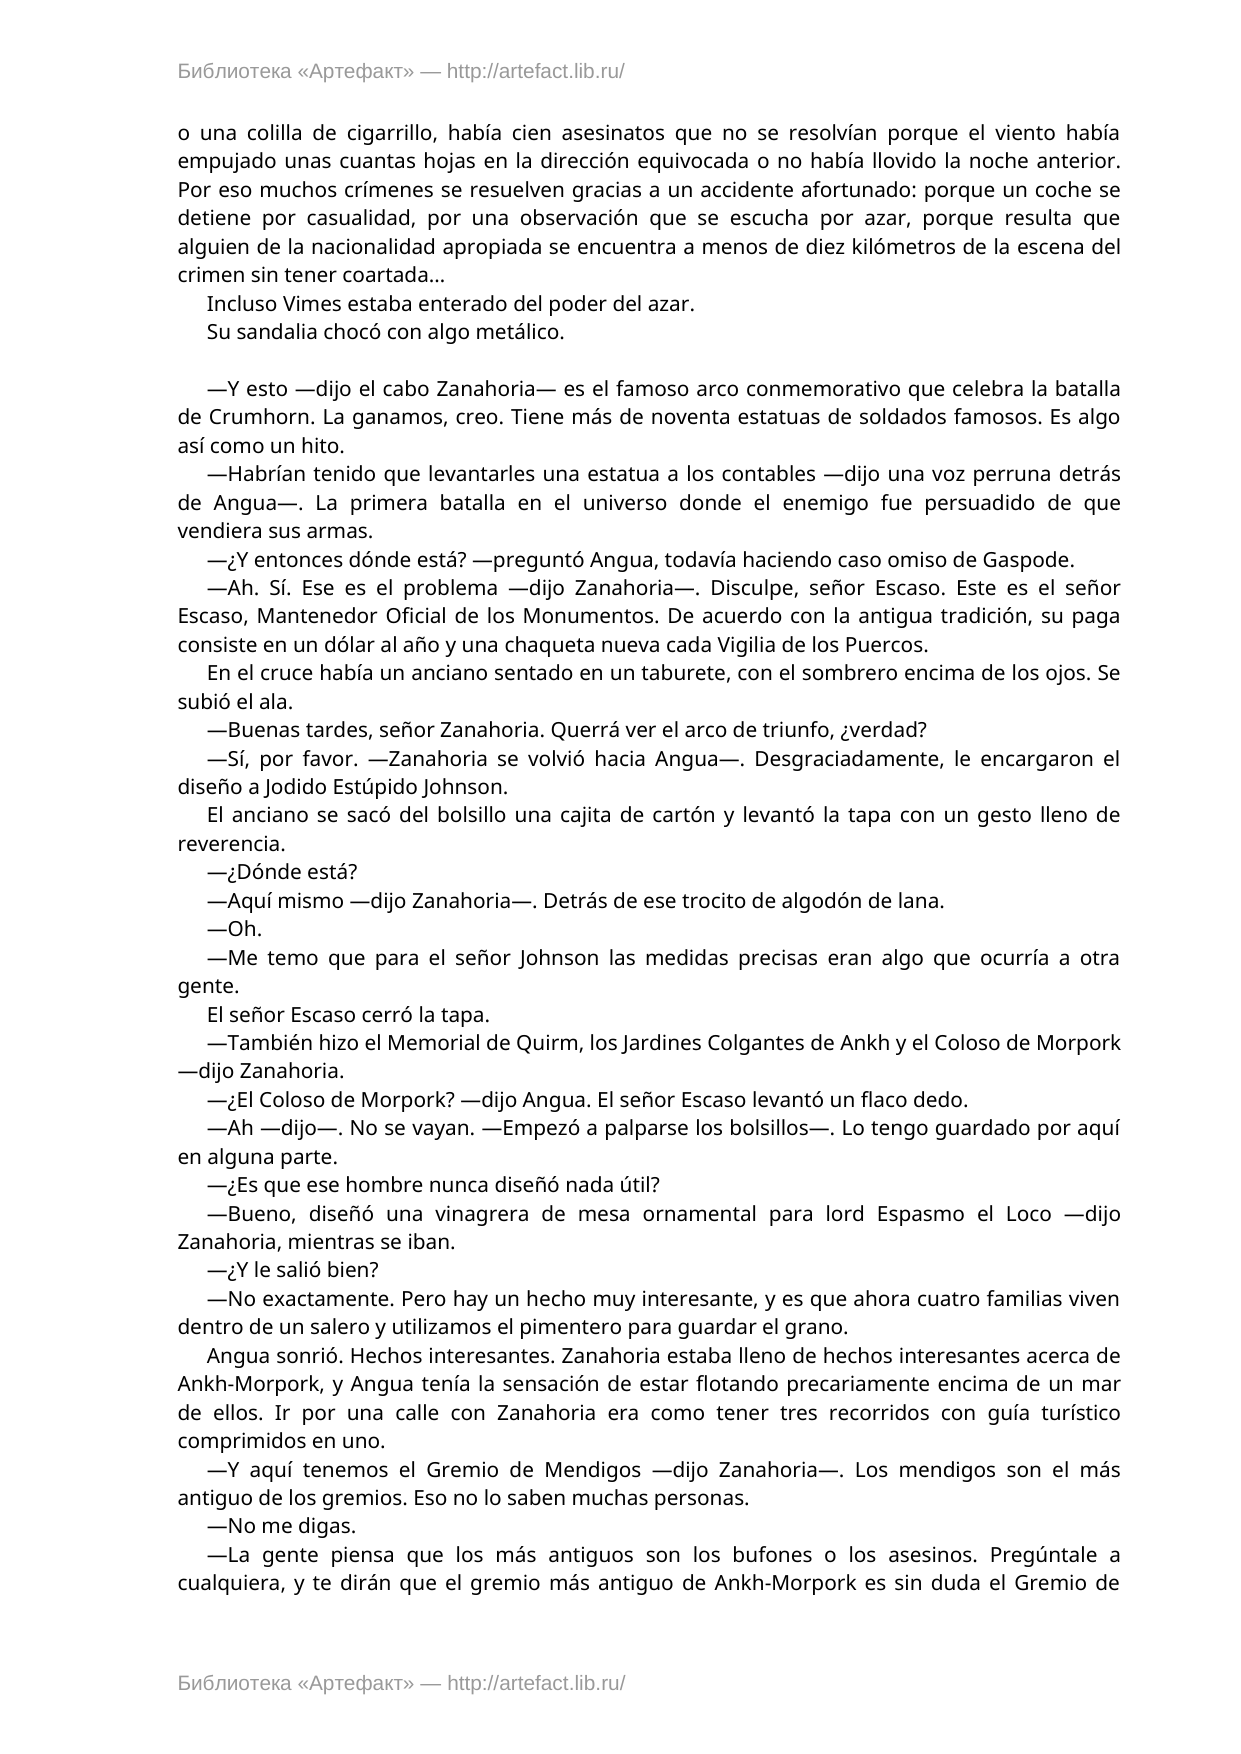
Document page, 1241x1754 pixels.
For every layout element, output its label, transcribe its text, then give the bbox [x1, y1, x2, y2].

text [177, 1540, 1122, 1597]
text —Ah. Sí. Ese es el problema —dijo Zanahoria—. Disculpe, señor Escaso. Este es el señor Escaso, Mantenedor Oficial de los Monumentos. De acuerdo con la antigua tradición, su paga consiste en un dólar al año y una chaqueta nueva cada Vigilia de los Puercos. [177, 573, 1122, 658]
text —Y esto —dijo el cabo Zanahoria— es el famoso arco conmemorativo que celebra la batalla de Crumhorn. La ganamos, creo. Tiene más de noventa estatuas de soldados famosos. Es algo así como un hito. [177, 374, 1122, 459]
text —No me digas. [177, 1512, 1122, 1540]
text Incluso Vimes estaba enterado del poder del azar. [177, 289, 1122, 317]
text —No exactamente. Pero hay un hecho muy interesante, y es que ahora cuatro familias viven dentro de un salero y utilizamos el pimentero para guardar el grano. [177, 1284, 1122, 1341]
text —¿Dónde está? [177, 857, 1122, 886]
text —Buenas tardes, señor Zanahoria. Querrá ver el arco de triunfo, ¿verdad? [177, 715, 1122, 744]
text —Habrían tenido que levantarles una estatua a los contables —dijo una voz perruna detrás de Angua—. La primera batalla en el universo donde el enemigo fue persuadido de que vendiera sus armas. [177, 459, 1122, 545]
text —Ah —dijo—. No se vayan. —Empezó a palparse los bolsillos—. Lo tengo guardado por aquí en alguna parte. [177, 1113, 1122, 1170]
text —Me temo que para el señor Johnson las medidas precisas eran algo que ocurría a otra gente. [177, 943, 1122, 1000]
text —Aquí mismo —dijo Zanahoria—. Detrás de ese trocito de algodón de lana. [177, 886, 1122, 914]
text En el cruce había un anciano sentado en un taburete, con el sombrero encima de los ojos. Se subió el ala. [177, 658, 1122, 715]
text —¿Y entonces dónde está? —preguntó Angua, todavía haciendo caso omiso de Gaspode. [177, 545, 1122, 573]
text El señor Escaso cerró la tapa. [177, 1000, 1122, 1028]
text —Oh. [177, 914, 1122, 943]
text Angua sonrió. Hechos interesantes. Zanahoria estaba lleno de hechos interesantes acerca de Ankh-Morpork, y Angua tenía la sensación de estar flotando precariamente encima de un mar de ellos. Ir por una calle con Zanahoria era como tener tres recorridos con guía turístico comprimidos en uno. [177, 1341, 1122, 1455]
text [177, 118, 1122, 289]
text Su sandalia chocó con algo metálico. [177, 317, 1122, 346]
text —Sí, por favor. —Zanahoria se volvió hacia Angua—. Desgraciadamente, le encargaron el diseño a Jodido Estúpido Johnson. [177, 744, 1122, 801]
text —Y aquí tenemos el Gremio de Mendigos —dijo Zanahoria—. Los mendigos son el más antiguo de los gremios. Eso no lo saben muchas personas. [177, 1455, 1122, 1512]
text —¿Y le salió bien? [177, 1256, 1122, 1284]
text —También hizo el Memorial de Quirm, los Jardines Colgantes de Ankh y el Coloso de Morpork —dijo Zanahoria. [177, 1028, 1122, 1085]
text —¿El Coloso de Morpork? —dijo Angua. El señor Escaso levantó un flaco dedo. [177, 1085, 1122, 1113]
text —¿Es que ese hombre nunca diseñó nada útil? [177, 1170, 1122, 1199]
text —Bueno, diseñó una vinagrera de mesa ornamental para lord Espasmo el Loco —dijo Zanahoria, mientras se iban. [177, 1199, 1122, 1256]
text El anciano se sacó del bolsillo una cajita de cartón y levantó la tapa con un gesto lleno de reverencia. [177, 801, 1122, 857]
